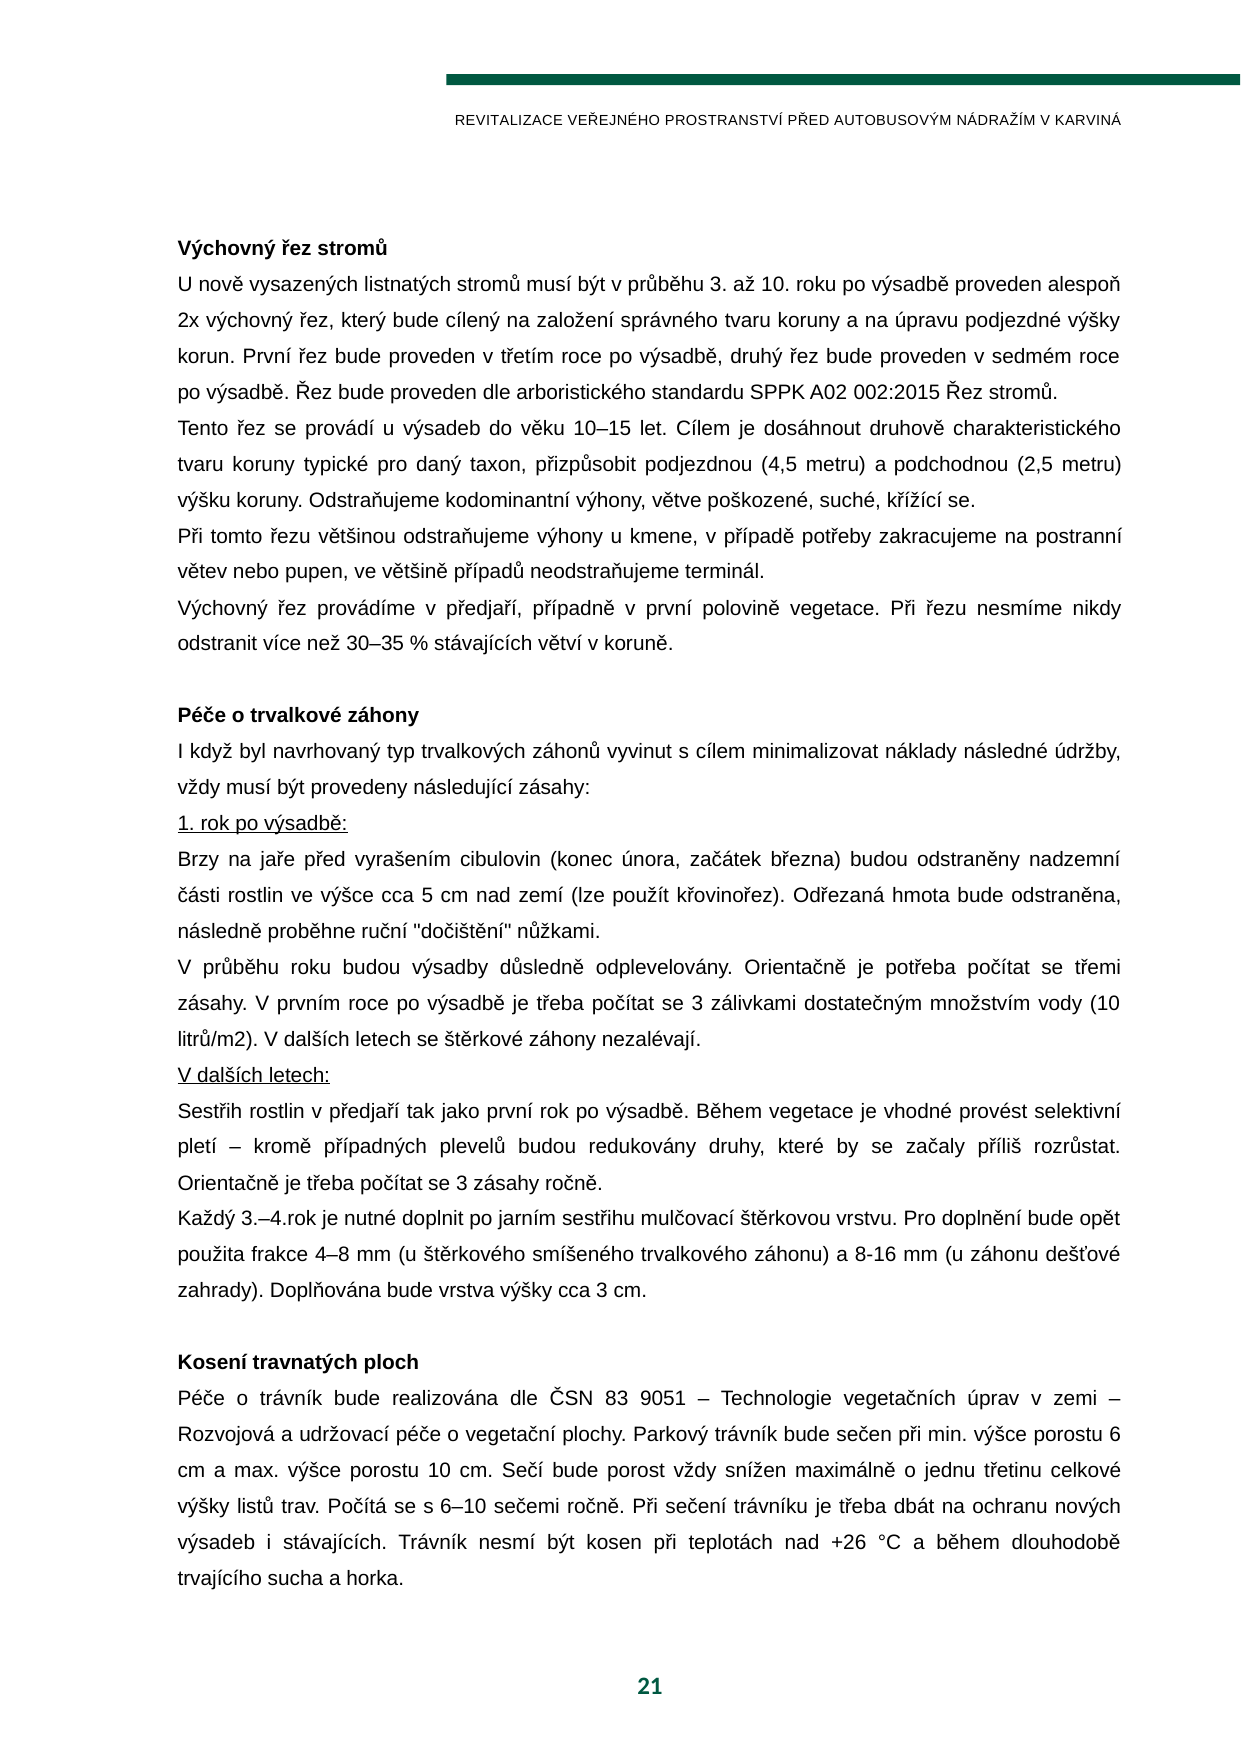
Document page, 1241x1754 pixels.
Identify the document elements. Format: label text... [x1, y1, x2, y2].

text Při tomto řezu většinou odstraňujeme výhony u kmene, v případě potřeby zakracujeme na postranní větev nebo pupen, ve většině případů neodstraňujeme terminál. [177, 523, 1122, 583]
text Péče o trvalkové záhony [177, 703, 1122, 727]
text Kosení travnatých ploch [177, 1350, 1122, 1374]
text Tento řez se provádí u výsadeb do věku 10–15 let. Cílem je dosáhnout druhově charakteristického tvaru koruny typické pro daný taxon, přizpůsobit podjezdnou (4,5 metru) a podchodnou (2,5 metru) výšku koruny. Odstraňujeme kodominantní výhony, větve poškozené, suché, křížící se. [177, 416, 1122, 511]
text Výchovný řez provádíme v předjaří, případně v první polovině vegetace. Při řezu nesmíme nikdy odstranit více než 30–35 % stávajících větví v koruně. [177, 595, 1122, 655]
text U nově vysazených listnatých stromů musí být v průběhu 3. až 10. roku po výsadbě proveden alespoň 2x výchovný řez, který bude cílený na založení správného tvaru koruny a na úpravu podjezdné výšky korun. První řez bude proveden v třetím roce po výsadbě, druhý řez bude proveden v sedmém roce po výsadbě. Řez bude proveden dle arboristického standardu SPPK A02 002:2015 Řez stromů. [177, 272, 1122, 404]
text V průběhu roku budou výsadby důsledně odplevelovány. Orientačně je potřeba počítat se třemi zásahy. V prvním roce po výsadbě je třeba počítat se 3 zálivkami dostatečným množstvím vody (10 litrů/m2). V dalších letech se štěrkové záhony nezalévají. [177, 955, 1122, 1051]
text I když byl navrhovaný typ trvalkových záhonů vyvinut s cílem minimalizovat náklady následné údržby, vždy musí být provedeny následující zásahy: [177, 739, 1122, 799]
text Brzy na jaře před vyrašením cibulovin (konec února, začátek března) budou odstraněny nadzemní části rostlin ve výšce cca 5 cm nad zemí (lze použít křovinořez). Odřezaná hmota bude odstraněna, následně proběhne ruční "dočištění" nůžkami. [177, 847, 1122, 943]
text Sestřih rostlin v předjaří tak jako první rok po výsadbě. Během vegetace je vhodné provést selektivní pletí – kromě případných plevelů budou redukovány druhy, které by se začaly příliš rozrůstat. Orientačně je třeba počítat se 3 zásahy ročně. [177, 1098, 1122, 1194]
text Výchovný řez stromů [177, 236, 1122, 260]
text Každý 3.–4.rok je nutné doplnit po jarním sestřihu mulčovací štěrkovou vrstvu. Pro doplnění bude opět použita frakce 4–8 mm (u štěrkového smíšeného trvalkového záhonu) a 8-16 mm (u záhonu dešťové zahrady). Doplňována bude vrstva výšky cca 3 cm. [177, 1206, 1122, 1302]
text Péče o trávník bude realizována dle ČSN 83 9051 – Technologie vegetačních úprav v zemi – Rozvojová a udržovací péče o vegetační plochy. Parkový trávník bude sečen při min. výšce porostu 6 cm a max. výšce porostu 10 cm. Sečí bude porost vždy snížen maximálně o jednu třetinu celkové výšky listů trav. Počítá se s 6–10 sečemi ročně. Při sečení trávníku je třeba dbát na ochranu nových výsadeb i stávajících. Trávník nesmí být kosen při teplotách nad +26 °C a během dlouhodobě trvajícího sucha a horka. [177, 1386, 1122, 1589]
text 1. rok po výsadbě: [177, 811, 1122, 835]
text V dalších letech: [177, 1062, 1122, 1086]
